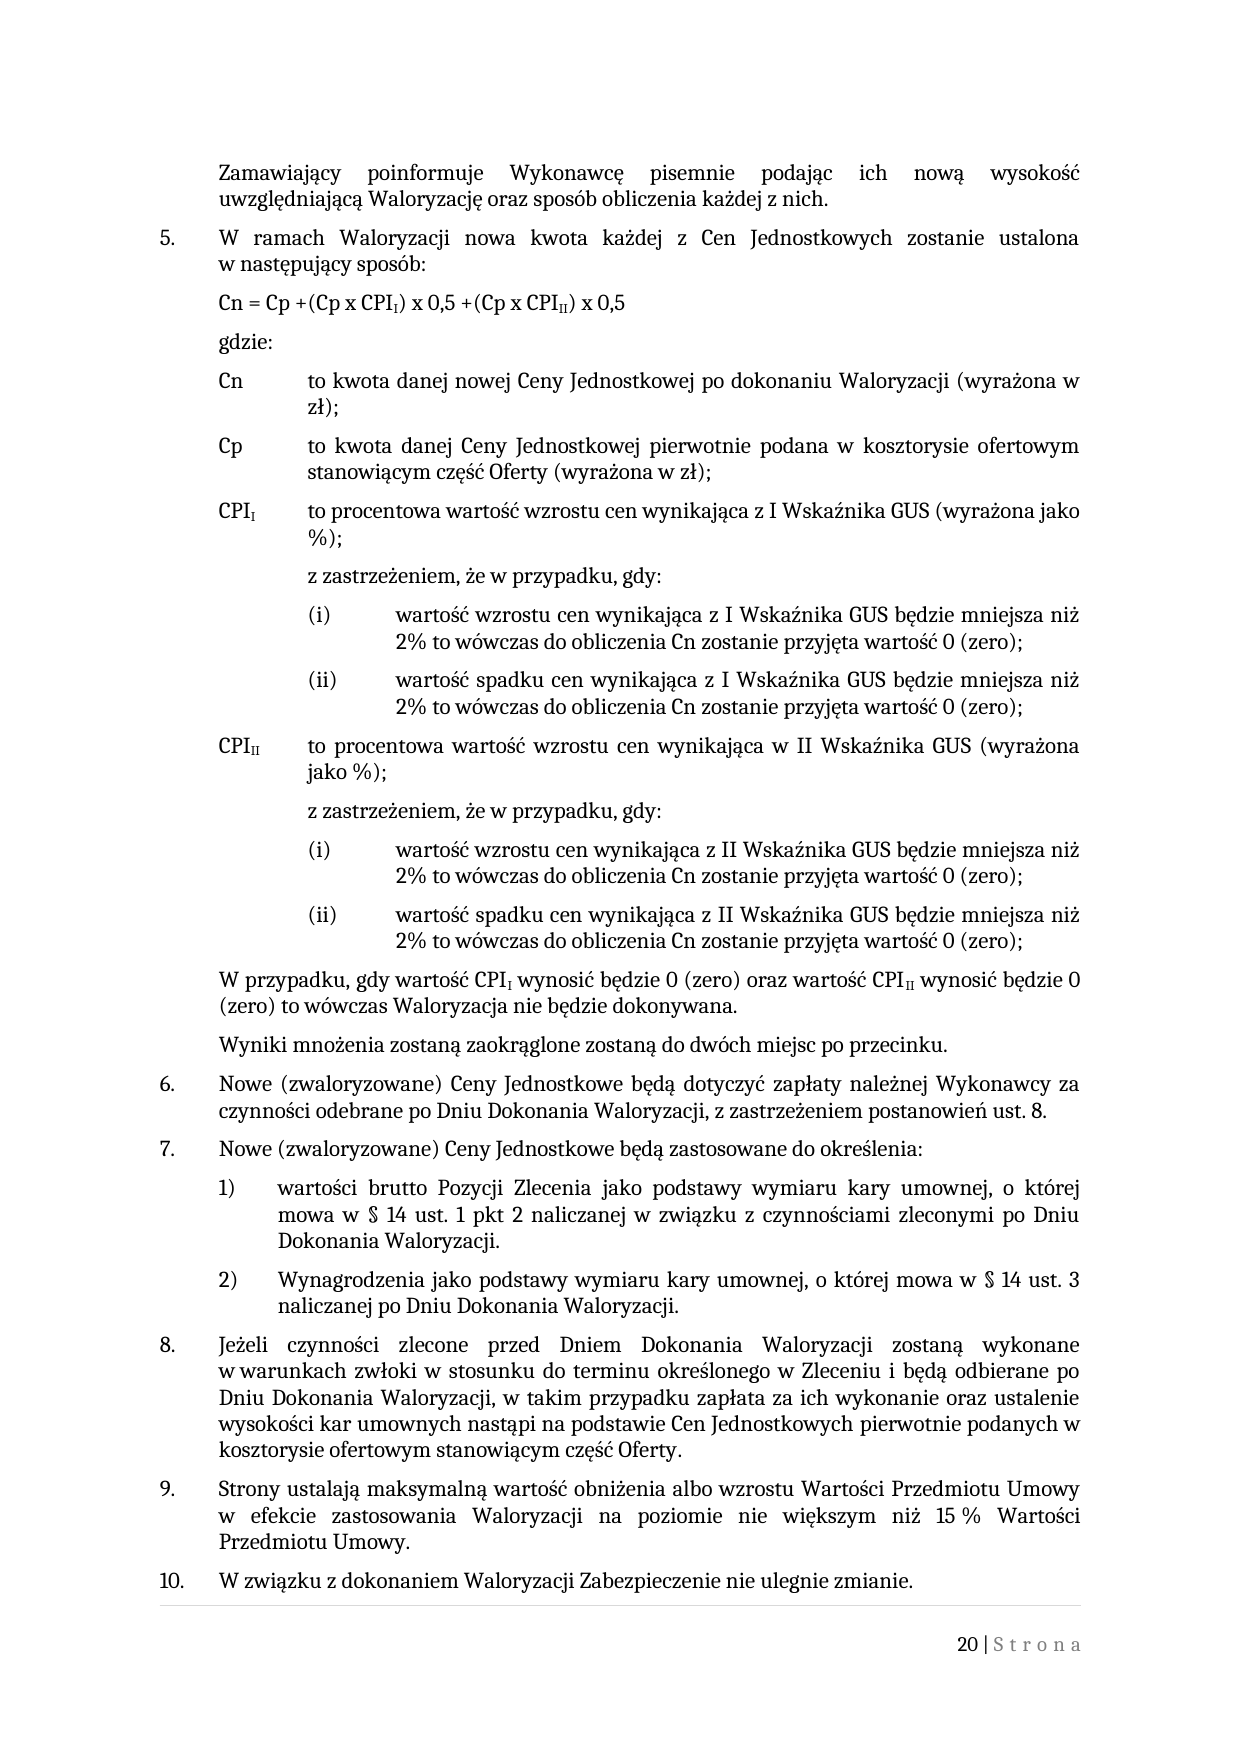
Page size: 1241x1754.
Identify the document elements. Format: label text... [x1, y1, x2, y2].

text CPII to procentowa wartość wzrostu cen wynikająca z I Wskaźnika GUS (wyrażona jako %); [218, 498, 1081, 551]
text 10. W związku z dokonaniem Waloryzacji Zabezpieczenie nie ulegnie zmianie. [159, 1568, 1081, 1594]
text 9. Strony ustalają maksymalną wartość obniżenia albo wzrostu Wartości Przedmiotu Umowy w efekcie zastosowania Waloryzacji na poziomie nie większym niż 15 % Wartości Przedmiotu Umowy. [159, 1476, 1081, 1555]
text Cn = Cp +(Cp x CPII) x 0,5 +(Cp x CPIII) x 0,5 [218, 290, 1081, 316]
text CPIII to procentowa wartość wzrostu cen wynikająca w II Wskaźnika GUS (wyrażona jako %); [218, 732, 1081, 785]
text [159, 159, 1081, 212]
text Cn to kwota danej nowej Ceny Jednostkowej po dokonaniu Waloryzacji (wyrażona w zł); [218, 368, 1081, 420]
text (i) wartość wzrostu cen wynikająca z I Wskaźnika GUS będzie mniejsza niż 2% to wówczas do obliczenia Cn zostanie przyjęta wartość 0 (zero); [307, 602, 1081, 655]
text 5. W ramach Waloryzacji nowa kwota każdej z Cen Jednostkowych zostanie ustalona w następujący sposób: [159, 225, 1081, 277]
text Cp to kwota danej Ceny Jednostkowej pierwotnie podana w kosztorysie ofertowym stanowiącym część Oferty (wyrażona w zł); [218, 433, 1081, 486]
text W przypadku, gdy wartość CPII wynosić będzie 0 (zero) oraz wartość CPIII wynosić będzie 0 (zero) to wówczas Waloryzacja nie będzie dokonywana. [218, 967, 1081, 1020]
text (ii) wartość spadku cen wynikająca z II Wskaźnika GUS będzie mniejsza niż 2% to wówczas do obliczenia Cn zostanie przyjęta wartość 0 (zero); [307, 902, 1081, 954]
text 1) wartości brutto Pozycji Zlecenia jako podstawy wymiaru kary umownej, o której mowa w § 14 ust. 1 pkt 2 naliczanej w związku z czynnościami zleconymi po Dniu Dokonania Waloryzacji. [218, 1175, 1081, 1254]
text 8. Jeżeli czynności zlecone przed Dniem Dokonania Waloryzacji zostaną wykonane w warunkach zwłoki w stosunku do terminu określonego w Zleceniu i będą odbierane po Dniu Dokonania Waloryzacji, w takim przypadku zapłata za ich wykonanie oraz ustalenie wysokości kar umownych nastąpi na podstawie Cen Jednostkowych pierwotnie podanych w kosztorysie ofertowym stanowiącym część Oferty. [159, 1332, 1081, 1464]
text z zastrzeżeniem, że w przypadku, gdy: [307, 798, 1081, 824]
text z zastrzeżeniem, że w przypadku, gdy: [307, 563, 1081, 589]
text Wyniki mnożenia zostaną zaokrąglone zostaną do dwóch miejsc po przecinku. [218, 1032, 1081, 1058]
text 2) Wynagrodzenia jako podstawy wymiaru kary umownej, o której mowa w § 14 ust. 3 naliczanej po Dniu Dokonania Waloryzacji. [218, 1267, 1081, 1319]
text 6. Nowe (zwaloryzowane) Ceny Jednostkowe będą dotyczyć zapłaty należnej Wykonawcy za czynności odebrane po Dniu Dokonania Waloryzacji, z zastrzeżeniem postanowień ust. 8. [159, 1071, 1081, 1124]
text (i) wartość wzrostu cen wynikająca z II Wskaźnika GUS będzie mniejsza niż 2% to wówczas do obliczenia Cn zostanie przyjęta wartość 0 (zero); [307, 837, 1081, 889]
text (ii) wartość spadku cen wynikająca z I Wskaźnika GUS będzie mniejsza niż 2% to wówczas do obliczenia Cn zostanie przyjęta wartość 0 (zero); [307, 667, 1081, 720]
text gdzie: [218, 329, 1081, 355]
text 7. Nowe (zwaloryzowane) Ceny Jednostkowe będą zastosowane do określenia: [159, 1136, 1081, 1163]
